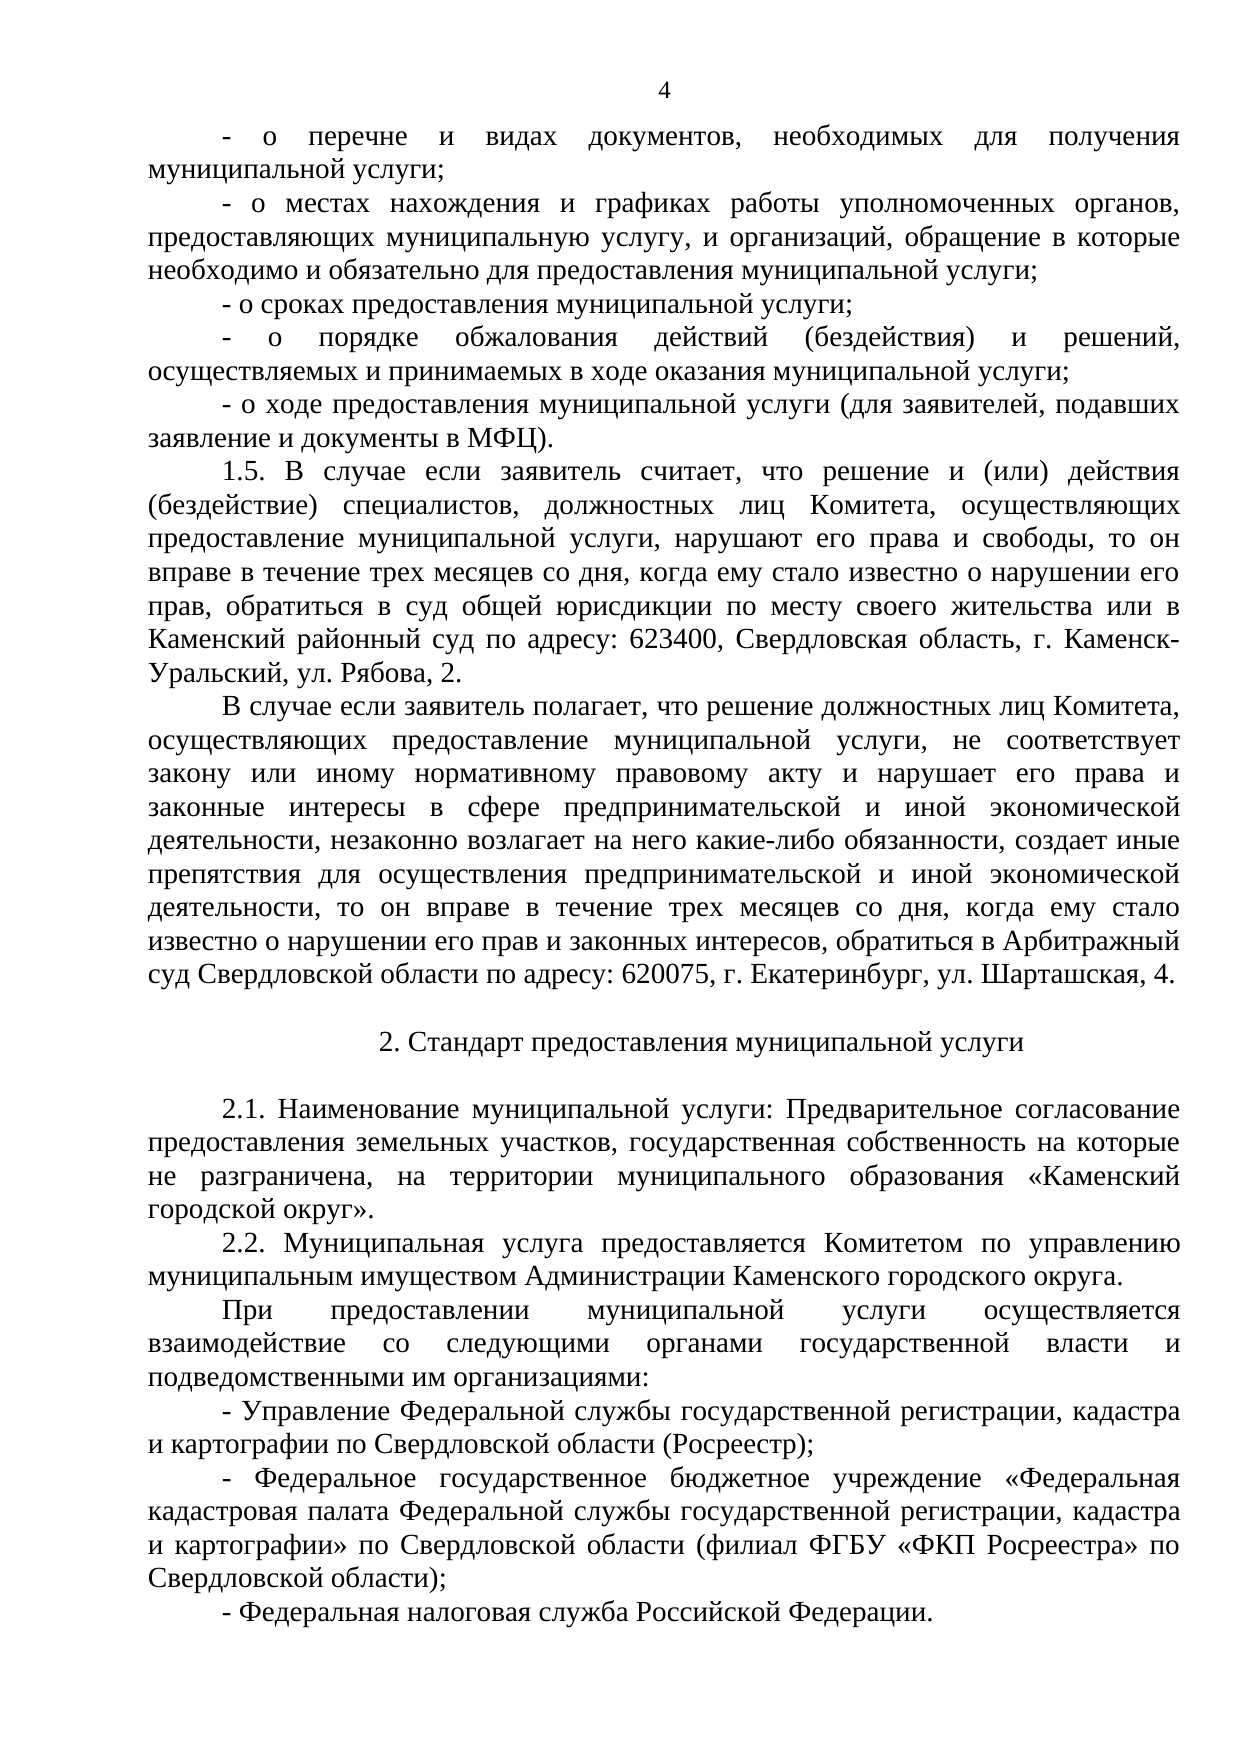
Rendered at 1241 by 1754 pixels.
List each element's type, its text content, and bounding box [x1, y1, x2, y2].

list - о сроках предоставления муниципальной услуги; [148, 286, 1181, 319]
list 2.1. Наименование муниципальной услуги: Предварительное согласование предоставления земельных участков, государственная собственность на которые не разграничена, на территории муниципального образования «Каменский городской округ». [148, 1091, 1181, 1225]
list - Управление Федеральной службы государственной регистрации, кадастра и картографии по Свердловской области (Росреестр); [148, 1393, 1181, 1460]
list - Федеральное государственное бюджетное учреждение «Федеральная кадастровая палата Федеральной службы государственной регистрации, кадастра и картографии» по Свердловской области (филиал ФГБУ «ФКП Росреестра» по Свердловской области); [148, 1460, 1181, 1594]
list При предоставлении муниципальной услуги осуществляется взаимодействие со следующими органами государственной власти и подведомственными им организациями: [148, 1292, 1181, 1393]
list 2. Стандарт предоставления муниципальной услуги [148, 1024, 1181, 1057]
list - Федеральная налоговая служба Российской Федерации. [148, 1594, 1181, 1627]
list - о местах нахождения и графиках работы уполномоченных органов, предоставляющих муниципальную услугу, и организаций, обращение в которые необходимо и обязательно для предоставления муниципальной услуги; [148, 185, 1181, 286]
list 2.2. Муниципальная услуга предоставляется Комитетом по управлению муниципальным имуществом Администрации Каменского городского округа. [148, 1225, 1181, 1292]
list - о перечне и видах документов, необходимых для получения муниципальной услуги; [148, 118, 1181, 185]
list - о ходе предоставления муниципальной услуги (для заявителей, подавших заявление и документы в МФЦ). [148, 386, 1181, 453]
list - о порядке обжалования действий (бездействия) и решений, осуществляемых и принимаемых в ходе оказания муниципальной услуги; [148, 319, 1181, 386]
text В случае если заявитель полагает, что решение должностных лиц Комитета, осуществляющих предоставление муниципальной услуги, не соответствует закону или иному нормативному правовому акту и нарушает его права и законные интересы в сфере предпринимательской и иной экономической деятельности, незаконно возлагает на него какие-либо обязанности, создает иные препятствия для осуществления предпринимательской и иной экономической деятельности, то он вправе в течение трех месяцев со дня, когда ему стало известно о нарушении его прав и законных интересов, обратиться в Арбитражный суд Свердловской области по адресу: . Екатеринбург, ул. Шарташская, 4. [148, 688, 1181, 990]
list 1.5. В случае если заявитель считает, что решение и (или) действия (бездействие) специалистов, должностных лиц Комитета, осуществляющих предоставление муниципальной услуги, нарушают его права и свободы, то он вправе в течение трех месяцев со дня, когда ему стало известно о нарушении его прав, обратиться в суд общей юрисдикции по месту своего жительства или в Каменский районный суд по адресу: 623400, Свердловская область, г. Каменск-Уральский, ул. Рябова, 2. [148, 453, 1181, 688]
